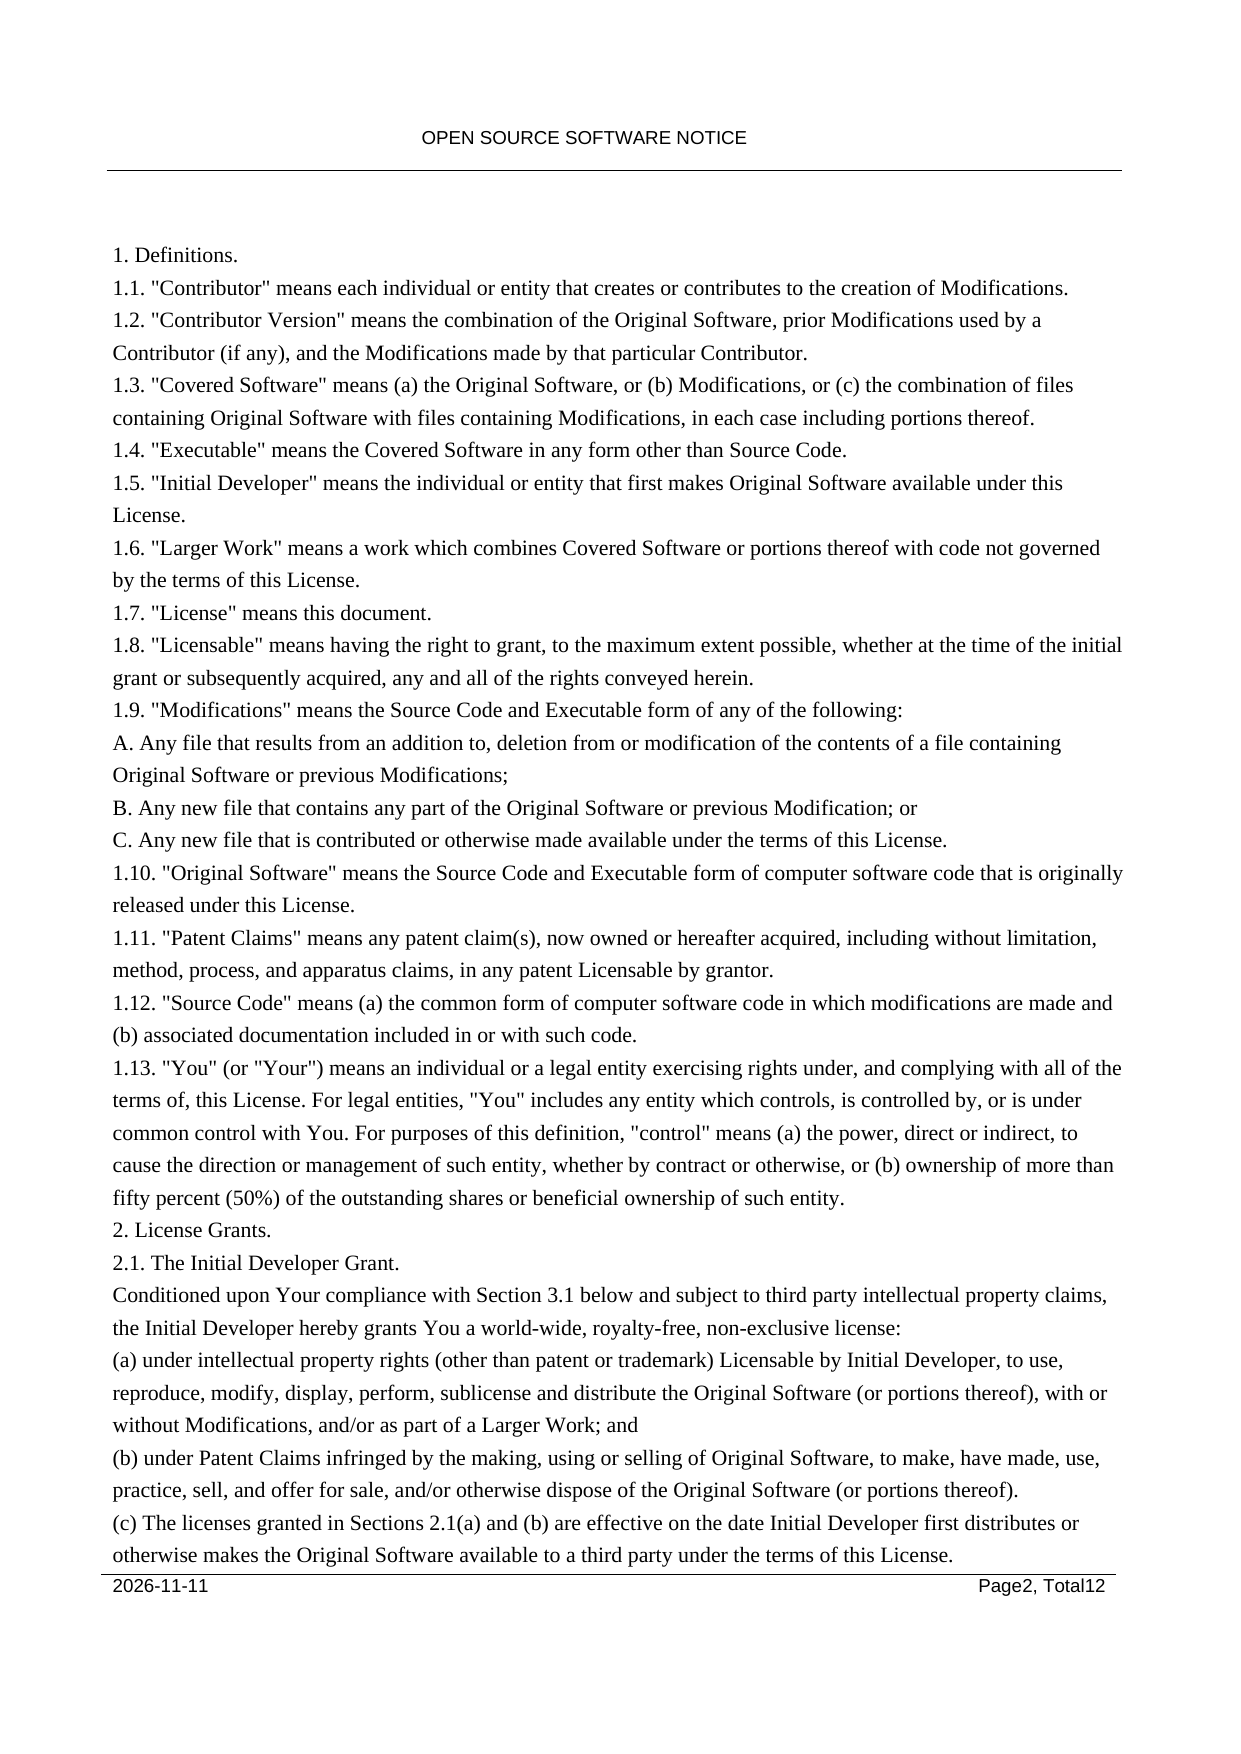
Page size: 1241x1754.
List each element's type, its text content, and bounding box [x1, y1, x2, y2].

text 1. Definitions. [112, 239, 1128, 271]
text Conditioned upon Your compliance with Section 3.1 below and subject to third party intellectual property claims, the Initial Developer hereby grants You a world-wide, royalty-free, non-exclusive license: [112, 1279, 1128, 1344]
text C. Any new file that is contributed or otherwise made available under the terms of this License. [112, 824, 1128, 856]
text 2.1. The Initial Developer Grant. [112, 1246, 1128, 1279]
text (a) under intellectual property rights (other than patent or trademark) Licensable by Initial Developer, to use, reproduce, modify, display, perform, sublicense and distribute the Original Software (or portions thereof), with or without Modifications, and/or as part of a Larger Work; and [112, 1344, 1128, 1441]
text 1.7. "License" means this document. [112, 596, 1128, 629]
text 1.1. "Contributor" means each individual or entity that creates or contributes to the creation of Modifications. [112, 271, 1128, 304]
text 1.5. "Initial Developer" means the individual or entity that first makes Original Software available under this License. [112, 466, 1128, 531]
text 1.13. "You" (or "Your") means an individual or a legal entity exercising rights under, and complying with all of the terms of, this License. For legal entities, "You" includes any entity which controls, is controlled by, or is under common control with You. For purposes of this definition, "control" means (a) the power, direct or indirect, to cause the direction or management of such entity, whether by contract or otherwise, or (b) ownership of more than fifty percent (50%) of the outstanding shares or beneficial ownership of such entity. [112, 1051, 1128, 1214]
text B. Any new file that contains any part of the Original Software or previous Modification; or [112, 791, 1128, 824]
text 1.3. "Covered Software" means (a) the Original Software, or (b) Modifications, or (c) the combination of files containing Original Software with files containing Modifications, in each case including portions thereof. [112, 369, 1128, 434]
text 1.6. "Larger Work" means a work which combines Covered Software or portions thereof with code not governed by the terms of this License. [112, 531, 1128, 596]
text 1.4. "Executable" means the Covered Software in any form other than Source Code. [112, 434, 1128, 466]
text A. Any file that results from an addition to, deletion from or modification of the contents of a file containing Original Software or previous Modifications; [112, 726, 1128, 791]
text 1.12. "Source Code" means (a) the common form of computer software code in which modifications are made and (b) associated documentation included in or with such code. [112, 986, 1128, 1051]
text 1.11. "Patent Claims" means any patent claim(s), now owned or hereafter acquired, including without limitation, method, process, and apparatus claims, in any patent Licensable by grantor. [112, 921, 1128, 986]
text 2. License Grants. [112, 1214, 1128, 1246]
text 1.2. "Contributor Version" means the combination of the Original Software, prior Modifications used by a Contributor (if any), and the Modifications made by that particular Contributor. [112, 304, 1128, 369]
text (c) The licenses granted in Sections 2.1(a) and (b) are effective on the date Initial Developer first distributes or otherwise makes the Original Software available to a third party under the terms of this License. [112, 1506, 1128, 1571]
text 1.10. "Original Software" means the Source Code and Executable form of computer software code that is originally released under this License. [112, 856, 1128, 921]
text 1.9. "Modifications" means the Source Code and Executable form of any of the following: [112, 694, 1128, 726]
text 1.8. "Licensable" means having the right to grant, to the maximum extent possible, whether at the time of the initial grant or subsequently acquired, any and all of the rights conveyed herein. [112, 629, 1128, 694]
text (b) under Patent Claims infringed by the making, using or selling of Original Software, to make, have made, use, practice, sell, and offer for sale, and/or otherwise dispose of the Original Software (or portions thereof). [112, 1441, 1128, 1506]
